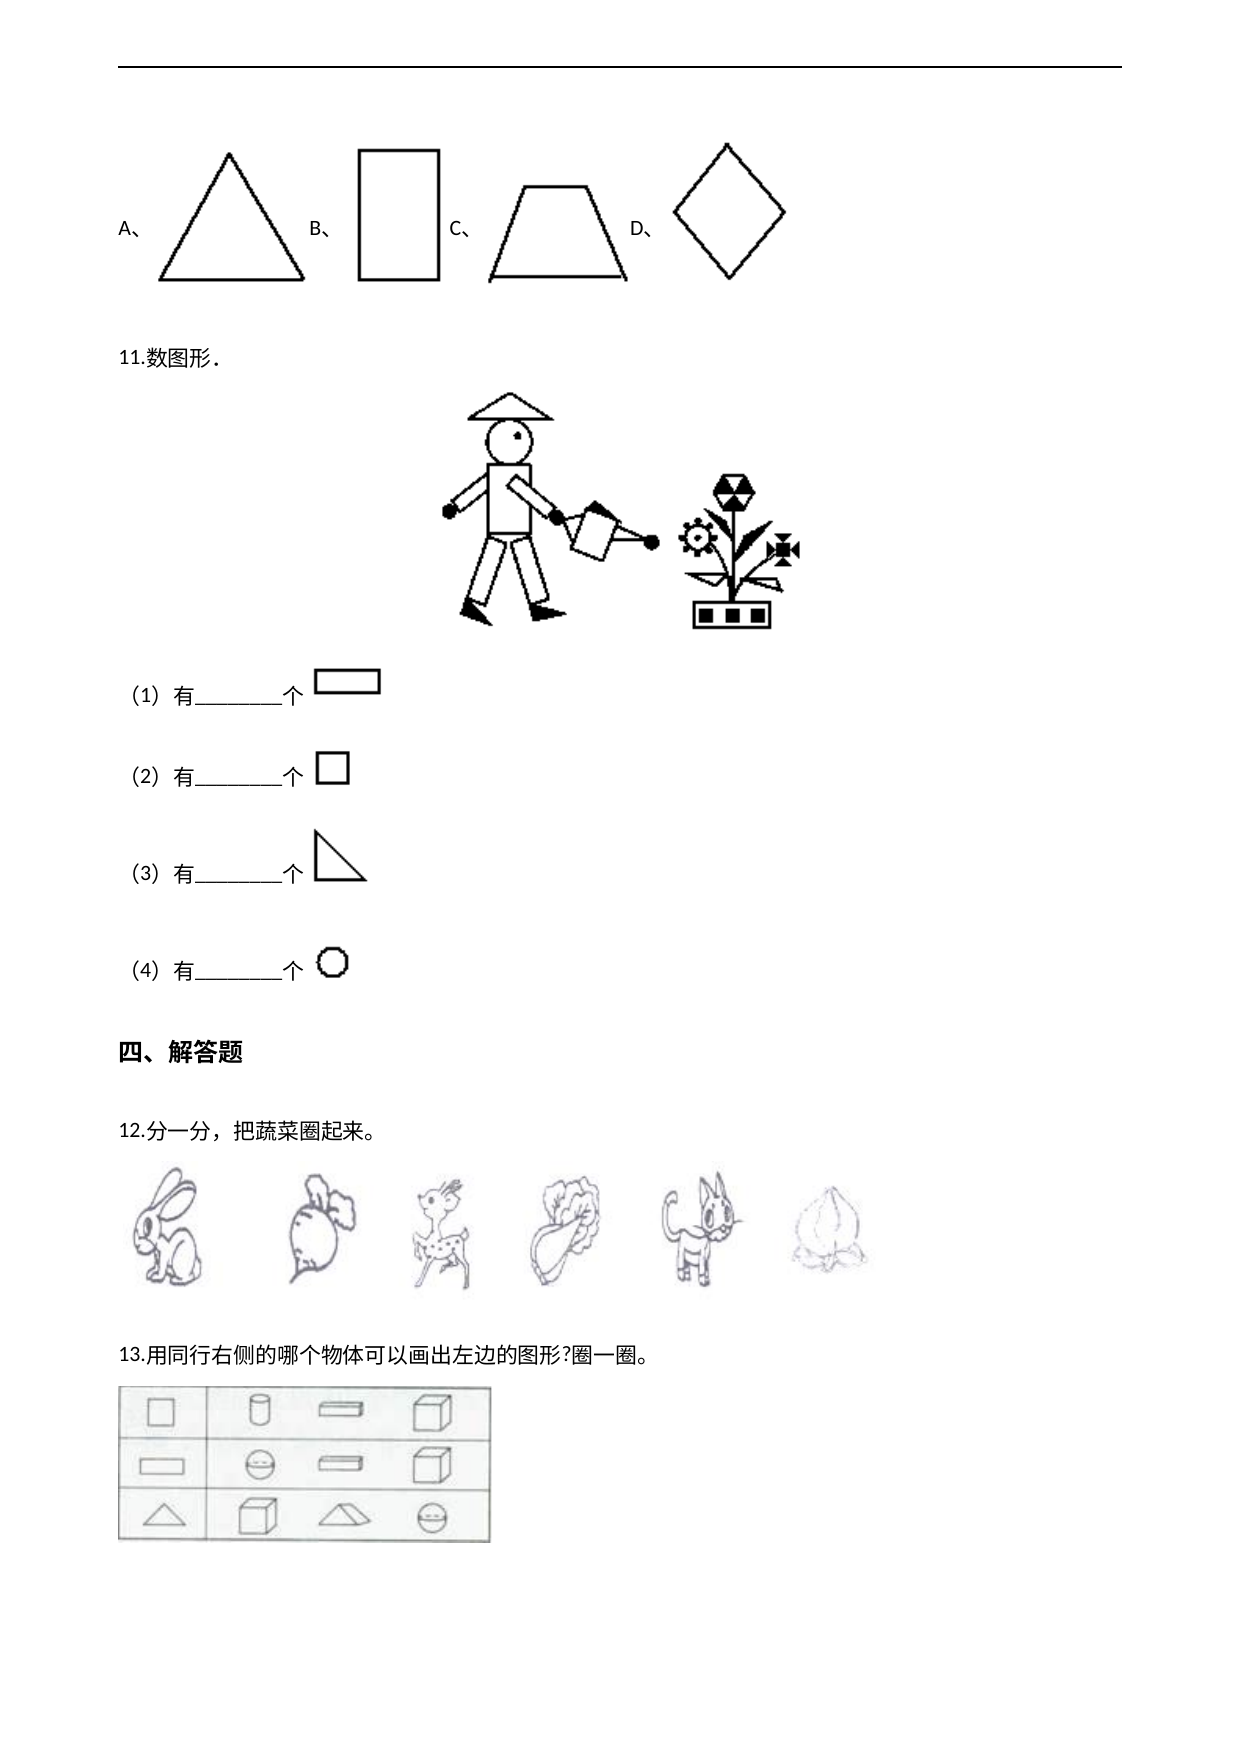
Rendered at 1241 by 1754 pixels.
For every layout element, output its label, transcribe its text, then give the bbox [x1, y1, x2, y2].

picture [123, 1161, 888, 1306]
text （4）有________个 [118, 937, 1122, 1002]
picture [308, 662, 389, 701]
picture [308, 742, 358, 793]
picture [118, 1386, 492, 1543]
text 12.分一分，把蔬菜圈起来。 [118, 1113, 1122, 1146]
picture [347, 135, 450, 288]
text 13.用同行右侧的哪个物体可以画出左边的图形?圈一圈。 [118, 1338, 1122, 1370]
text 11.数图形． [118, 340, 1122, 373]
picture [308, 823, 369, 888]
picture [157, 148, 310, 288]
text （1）有________个 [118, 662, 1122, 727]
text 四、解答题 [118, 1018, 1122, 1083]
text （2）有________个 [118, 743, 1122, 808]
text （3）有________个 [118, 824, 1122, 921]
picture [487, 176, 630, 288]
picture [438, 388, 803, 634]
picture [308, 937, 355, 986]
picture [670, 129, 794, 288]
